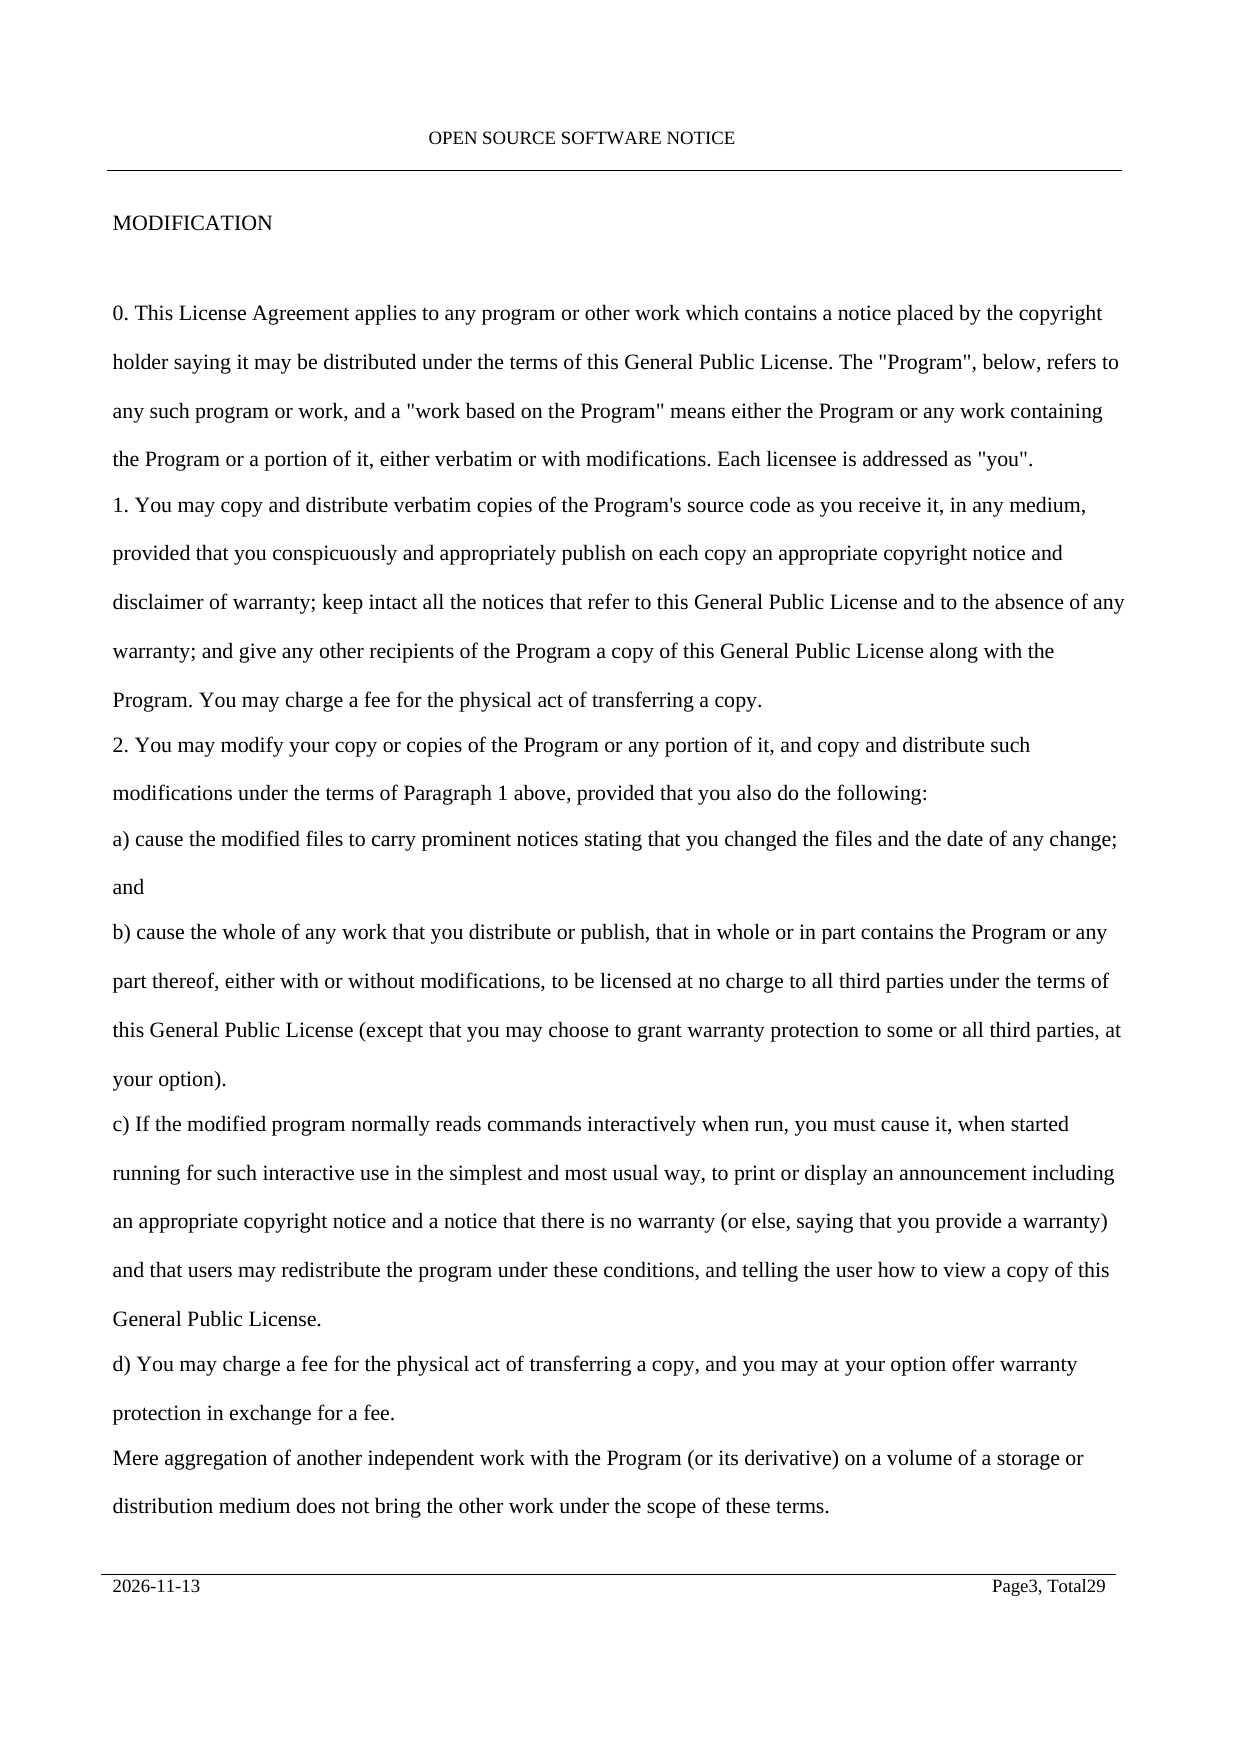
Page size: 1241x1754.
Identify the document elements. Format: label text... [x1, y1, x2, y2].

text c) If the modified program normally reads commands interactively when run, you must cause it, when started running for such interactive use in the simplest and most usual way, to print or display an announcement including an appropriate copyright notice and a notice that there is no warranty (or else, saying that you provide a warranty) and that users may redistribute the program under these conditions, and telling the user how to view a copy of this General Public License. [112, 1107, 1128, 1334]
text 2. You may modify your copy or copies of the Program or any portion of it, and copy and distribute such modifications under the terms of Paragraph 1 above, provided that you also do the following: [112, 728, 1128, 809]
text 0. This License Agreement applies to any program or other work which contains a notice placed by the copyright holder saying it may be distributed under the terms of this General Public License. The "Program", below, refers to any such program or work, and a "work based on the Program" means either the Program or any work containing the Program or a portion of it, either verbatim or with modifications. Each licensee is addressed as "you". [112, 297, 1128, 475]
text a) cause the modified files to carry prominent notices stating that you changed the files and the date of any change; and [112, 822, 1128, 903]
text Mere aggregation of another independent work with the Program (or its derivative) on a volume of a storage or distribution medium does not bring the other work under the scope of these terms. [112, 1441, 1128, 1522]
text 1. You may copy and distribute verbatim copies of the Program's source code as you receive it, in any medium, provided that you conspicuously and appropriately publish on each copy an appropriate copyright notice and disclaimer of warranty; keep intact all the notices that refer to this General Public License and to the absence of any warranty; and give any other recipients of the Program a copy of this General Public License along with the Program. You may charge a fee for the physical act of transferring a copy. [112, 488, 1128, 715]
text d) You may charge a fee for the physical act of transferring a copy, and you may at your option offer warranty protection in exchange for a fee. [112, 1347, 1128, 1428]
text b) cause the whole of any work that you distribute or publish, that in whole or in part contains the Program or any part thereof, either with or without modifications, to be licensed at no charge to all third parties under the terms of this General Public License (except that you may choose to grant warranty protection to some or all third parties, at your option). [112, 916, 1128, 1094]
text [112, 206, 1128, 239]
